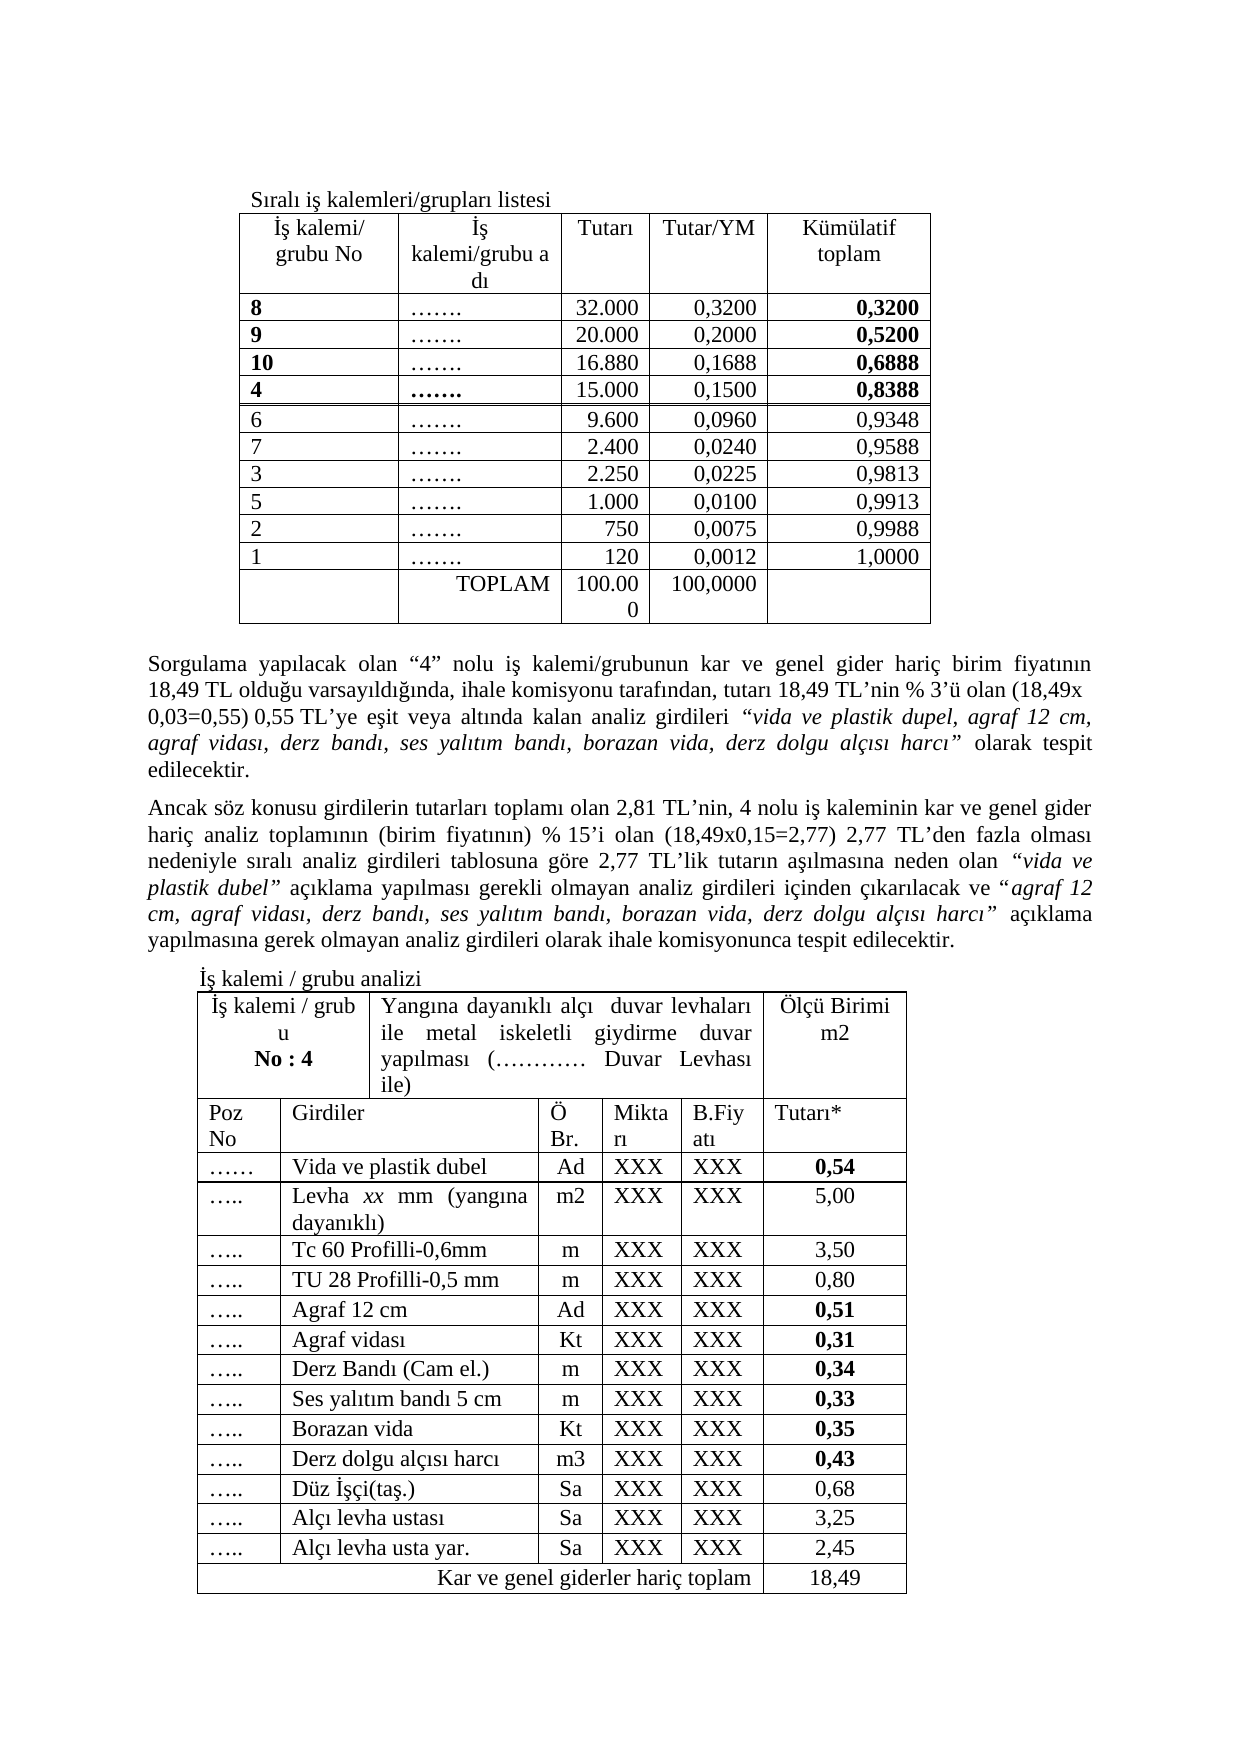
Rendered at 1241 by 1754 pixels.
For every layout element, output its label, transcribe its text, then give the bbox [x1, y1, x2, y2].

table_cell 7 [240, 433, 398, 459]
table_cell m3 [539, 1445, 602, 1473]
table_cell 0,33 [764, 1385, 906, 1414]
table_cell 0,2000 [650, 321, 767, 348]
table_cell Alçı levha ustası [281, 1504, 538, 1533]
table_cell Kt [539, 1415, 602, 1444]
table_cell 0,9813 [768, 461, 930, 487]
table_cell 32.000 [562, 294, 649, 320]
table_cell 0,80 [764, 1266, 906, 1295]
table_cell 0,0225 [650, 461, 767, 487]
table_cell 16.880 [562, 349, 649, 375]
table_cell 2,45 [764, 1534, 906, 1563]
table_cell 0,5200 [768, 321, 930, 348]
table_cell ……. [399, 461, 561, 487]
table_cell m [539, 1355, 602, 1384]
table_cell XXX [603, 1326, 681, 1354]
table_cell 0,0075 [650, 515, 767, 542]
table_cell 0,1500 [650, 376, 767, 403]
table_cell ….. [198, 1445, 280, 1473]
table_cell XXX [603, 1445, 681, 1473]
table_cell 1,0000 [768, 543, 930, 569]
table_cell 0,43 [764, 1445, 906, 1473]
table_cell İş kalemi/grubu adı [399, 214, 561, 293]
table_header İş kalemi / grubu No : 4 [198, 993, 369, 1098]
table_cell XXX [603, 1385, 681, 1414]
table_cell ….. [198, 1296, 280, 1324]
table_cell Agraf 12 cm [281, 1296, 538, 1324]
table_cell 15.000 [562, 376, 649, 403]
table_cell ….. [198, 1355, 280, 1384]
table_cell Borazan vida [281, 1415, 538, 1444]
table_cell XXX [682, 1415, 763, 1444]
table_cell Ses yalıtım bandı 5 cm [281, 1385, 538, 1414]
table_cell Kar ve genel giderler hariç toplam [198, 1564, 763, 1593]
table_cell 0,34 [764, 1355, 906, 1384]
table_cell XXX [682, 1296, 763, 1324]
table_cell Ad [539, 1153, 602, 1181]
text İş kalemi / grubu analizi [148, 965, 1092, 991]
table_cell 0,1688 [650, 349, 767, 375]
table_cell ….. [198, 1236, 280, 1265]
table_cell [768, 570, 930, 623]
table_cell 5 [240, 488, 398, 514]
table_cell ……. [399, 406, 561, 432]
table_cell 100.000 [562, 570, 649, 623]
table_cell TOPLAM [399, 570, 561, 623]
table_cell [240, 570, 398, 623]
table_cell 0,3200 [768, 294, 930, 320]
table_cell XXX [682, 1385, 763, 1414]
table_cell ……. [399, 349, 561, 375]
table_cell Alçı levha usta yar. [281, 1534, 538, 1563]
table_cell Poz No [198, 1099, 280, 1152]
table_cell 0,8388 [768, 376, 930, 403]
table_cell XXX [603, 1355, 681, 1384]
table_cell XXX [682, 1534, 763, 1563]
table_cell ….. [198, 1415, 280, 1444]
table_cell 750 [562, 515, 649, 542]
table_cell 0,9348 [768, 406, 930, 432]
table_header Sıralı iş kalemleri/grupları listesi [239, 187, 930, 213]
table_cell 5,00 [764, 1183, 906, 1235]
table_cell 120 [562, 543, 649, 569]
table_cell 3,25 [764, 1504, 906, 1533]
table_cell 1 [240, 543, 398, 569]
table_cell XXX [682, 1355, 763, 1384]
table_cell 18,49 [764, 1564, 906, 1593]
table_cell 0,54 [764, 1153, 906, 1181]
table_cell Tutarı* [764, 1099, 906, 1152]
table_cell Ö Br. [539, 1099, 602, 1152]
table_header Yangına dayanıklı alçı duvar levhaları ile metal iskeletli giydirme duvar yapılması (………… Duvar Levhası ile) [370, 993, 763, 1098]
table_cell 4 [240, 376, 398, 403]
table_cell XXX [682, 1183, 763, 1235]
table_cell Kt [539, 1326, 602, 1354]
table_cell Levha xx mm (yangına dayanıklı) [281, 1183, 538, 1235]
table_cell XXX [603, 1475, 681, 1503]
table_cell XXX [682, 1326, 763, 1354]
table_cell ……. [399, 543, 561, 569]
table_cell Tc 60 Profilli-0,6mm [281, 1236, 538, 1265]
table_cell İş kalemi/grubu No [240, 214, 398, 293]
table_cell XXX [603, 1415, 681, 1444]
table_cell 0,0240 [650, 433, 767, 459]
table_cell 2.400 [562, 433, 649, 459]
table_cell XXX [603, 1236, 681, 1265]
table_cell ……. [399, 515, 561, 542]
table_cell ….. [198, 1385, 280, 1414]
table_cell Sa [539, 1504, 602, 1533]
table_cell 0,68 [764, 1475, 906, 1503]
table_cell 2 [240, 515, 398, 542]
table_cell XXX [682, 1475, 763, 1503]
table_cell ……. [399, 433, 561, 459]
table_cell 8 [240, 294, 398, 320]
table_cell ……. [399, 294, 561, 320]
table_cell m [539, 1385, 602, 1414]
table_cell 3,50 [764, 1236, 906, 1265]
table_cell m [539, 1236, 602, 1265]
table_cell …… [198, 1153, 280, 1181]
table_cell XXX [603, 1504, 681, 1533]
table_cell ….. [198, 1504, 280, 1533]
table_cell XXX [603, 1534, 681, 1563]
table_cell Sa [539, 1475, 602, 1503]
table_cell 0,9588 [768, 433, 930, 459]
table_cell B.Fiyatı [682, 1099, 763, 1152]
table_cell Tutar/YM [650, 214, 767, 293]
table_cell 10 [240, 349, 398, 375]
table_cell ….. [198, 1326, 280, 1354]
table_cell 0,9913 [768, 488, 930, 514]
table_cell Sa [539, 1534, 602, 1563]
table_cell Agraf vidası [281, 1326, 538, 1354]
table_cell TU 28 Profilli-0,5 mm [281, 1266, 538, 1295]
table_cell 2.250 [562, 461, 649, 487]
table_cell 0,0100 [650, 488, 767, 514]
table_cell ……. [399, 488, 561, 514]
table_cell m2 [539, 1183, 602, 1235]
table_cell Derz dolgu alçısı harcı [281, 1445, 538, 1473]
table_cell Tutarı [562, 214, 649, 293]
table_header Ölçü Birimi m2 [764, 993, 906, 1098]
table_cell 0,35 [764, 1415, 906, 1444]
table_cell ….. [198, 1266, 280, 1295]
table_cell ……. [399, 376, 561, 403]
table_cell 20.000 [562, 321, 649, 348]
table_cell 6 [240, 406, 398, 432]
table_cell m [539, 1266, 602, 1295]
table_cell 0,3200 [650, 294, 767, 320]
table_cell ….. [198, 1534, 280, 1563]
table_cell 9 [240, 321, 398, 348]
table_cell 0,9988 [768, 515, 930, 542]
table_cell ….. [198, 1183, 280, 1235]
table_cell 0,51 [764, 1296, 906, 1324]
table_cell Ad [539, 1296, 602, 1324]
table_cell XXX [603, 1183, 681, 1235]
table_cell XXX [682, 1266, 763, 1295]
table_cell XXX [682, 1445, 763, 1473]
table_cell 0,6888 [768, 349, 930, 375]
table_cell 3 [240, 461, 398, 487]
table_cell ….. [198, 1475, 280, 1503]
table_cell XXX [682, 1236, 763, 1265]
table_cell Düz İşçi(taş.) [281, 1475, 538, 1503]
table_cell XXX [603, 1153, 681, 1181]
table_cell 0,0960 [650, 406, 767, 432]
table_cell XXX [682, 1504, 763, 1533]
table_cell 100,0000 [650, 570, 767, 623]
table_cell XXX [682, 1153, 763, 1181]
text Sorgulama yapılacak olan “4” nolu iş kalemi/grubunun kar ve genel gider hariç birim fiyatının 18,49 TL olduğu varsayıldığında, ihale komisyonu tarafından, tutarı 18,49 TL’nin % 3’ü olan (18,49x0,03=0,55) 0,55 TL’ye eşit veya altında kalan analiz girdileri “vida ve plastik dupel, agraf 12 cm, agraf vidası, derz bandı, ses yalıtım bandı, borazan vida, derz dolgu alçısı harcı” olarak tespit edilecektir. [148, 650, 1092, 782]
table_cell XXX [603, 1296, 681, 1324]
text Ancak söz konusu girdilerin tutarları toplamı olan 2,81 TL’nin, 4 nolu iş kaleminin kar ve genel gider hariç analiz toplamının (birim fiyatının) % 15’i olan (18,49x0,15=2,77) 2,77 TL’den fazla olması nedeniyle sıralı analiz girdileri tablosuna göre 2,77 TL’lik tutarın aşılmasına neden olan “vida ve plastik dubel” açıklama yapılması gerekli olmayan analiz girdileri içinden çıkarılacak ve “agraf 12 cm, agraf vidası, derz bandı, ses yalıtım bandı, borazan vida, derz dolgu alçısı harcı” açıklama yapılmasına gerek olmayan analiz girdileri olarak ihale komisyonunca tespit edilecektir. [148, 794, 1092, 953]
table_cell Derz Bandı (Cam el.) [281, 1355, 538, 1384]
table_cell 1.000 [562, 488, 649, 514]
table_cell Miktarı [603, 1099, 681, 1152]
table_cell Girdiler [281, 1099, 538, 1152]
table_cell 0,31 [764, 1326, 906, 1354]
table_cell 0,0012 [650, 543, 767, 569]
table_cell Vida ve plastik dubel [281, 1153, 538, 1181]
table_cell XXX [603, 1266, 681, 1295]
table_cell ……. [399, 321, 561, 348]
table_cell Kümülatif toplam [768, 214, 930, 293]
table_cell 9.600 [562, 406, 649, 432]
